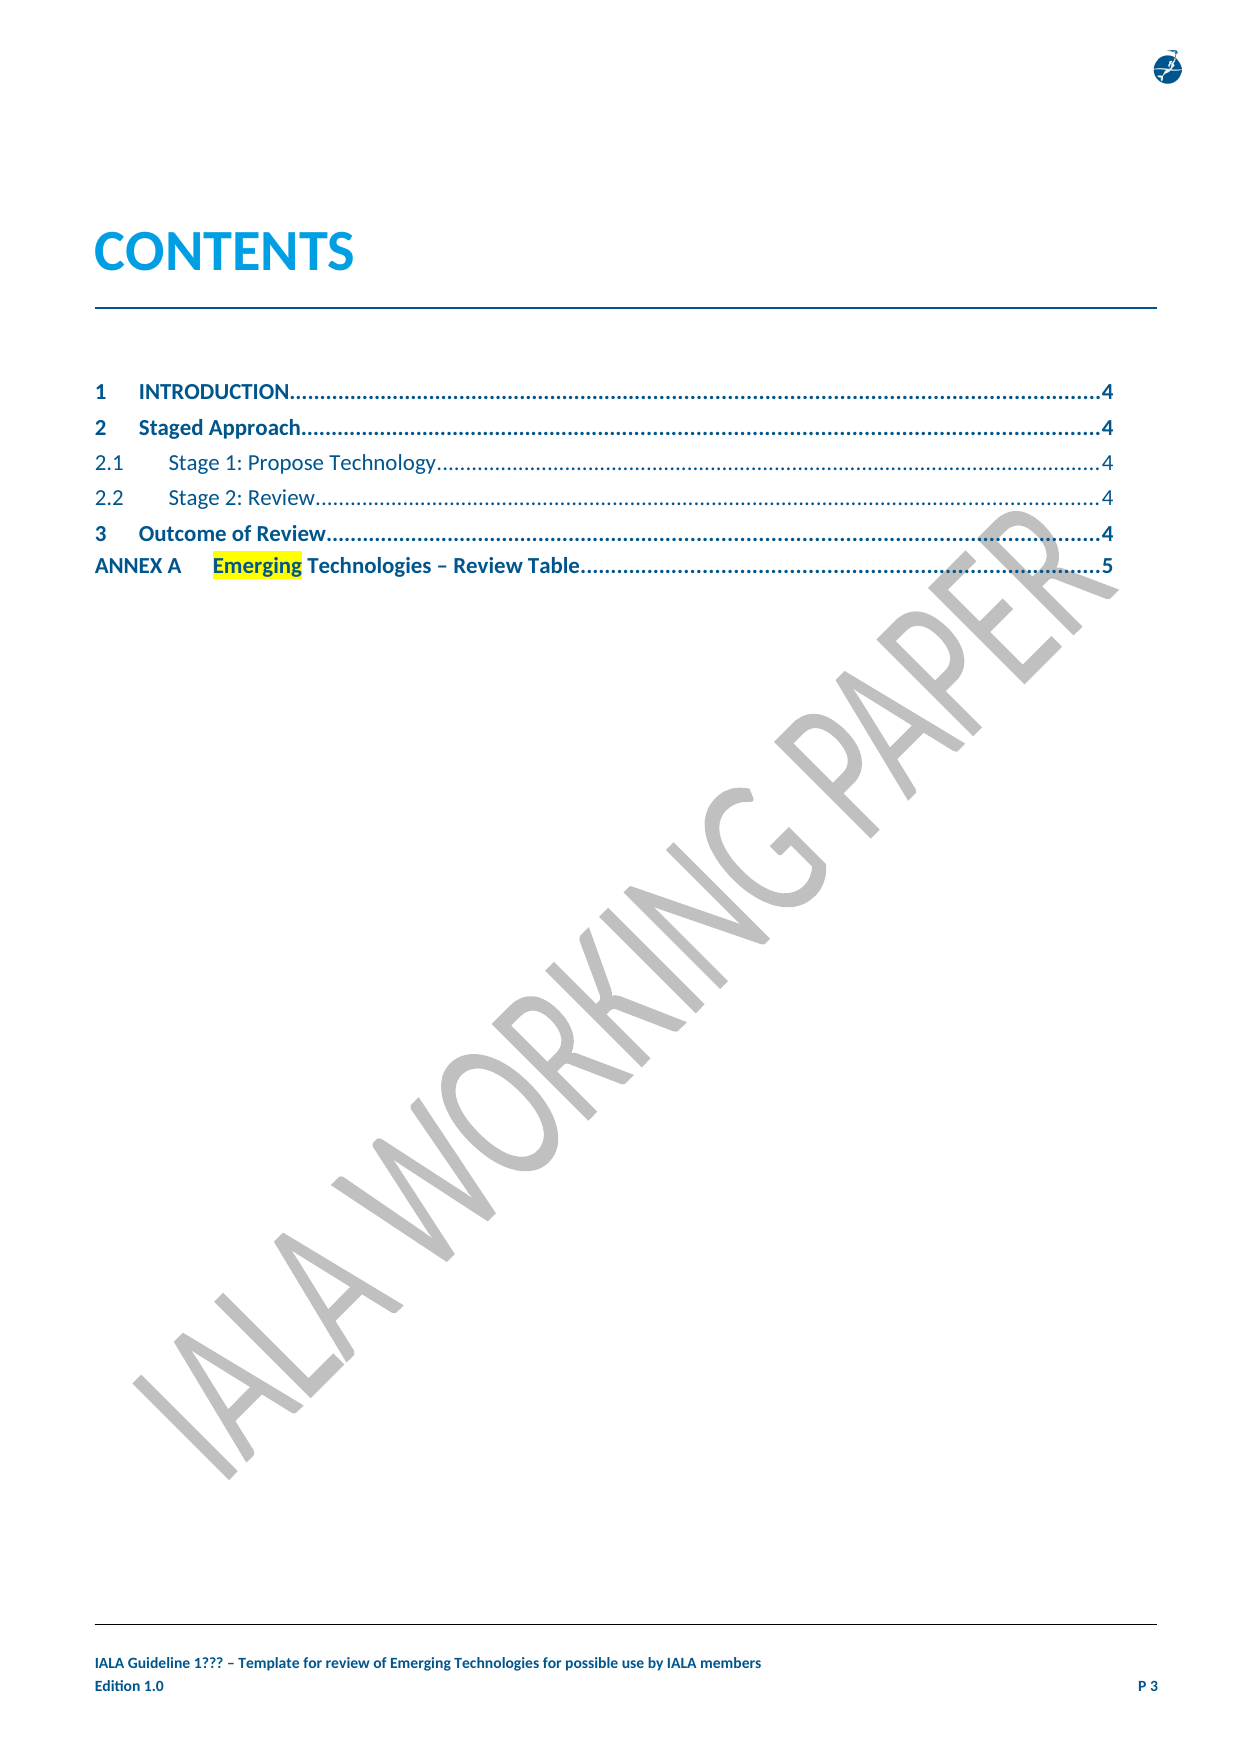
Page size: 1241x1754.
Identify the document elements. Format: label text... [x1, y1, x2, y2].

text 2.2 Stage 2: Review 4 [94, 480, 1113, 511]
text ANNEX A Emerging Technologies – Review Table 5 [94, 551, 213, 579]
text ANNEX A Emerging Technologies – Review Table 5 [302, 551, 1113, 579]
text 2.1 Stage 1: Propose Technology 4 [94, 445, 1113, 476]
text 1 INTRODUCTION 4 [94, 374, 1113, 405]
picture [1120, 0, 1241, 119]
text 2 Staged Approach 4 [94, 409, 1113, 441]
text 3 Outcome of Review 4 [94, 516, 1113, 547]
